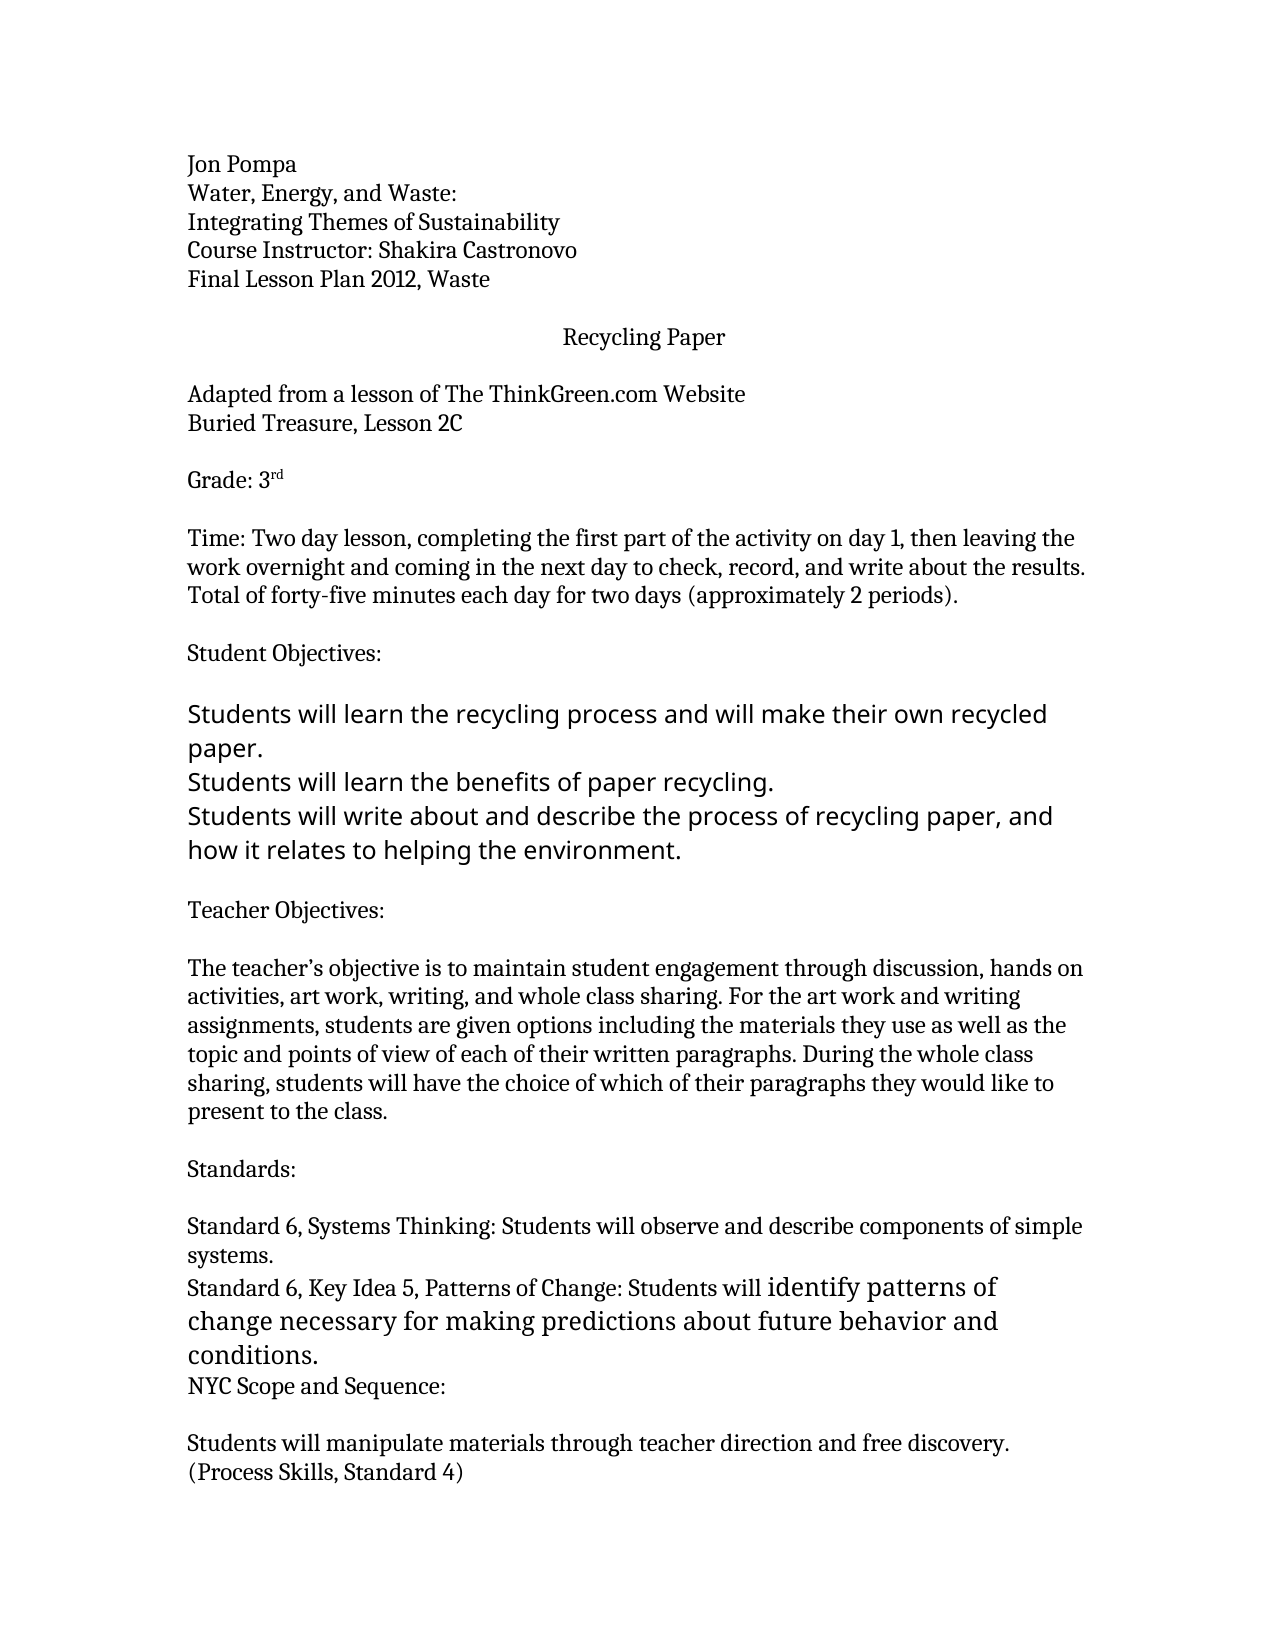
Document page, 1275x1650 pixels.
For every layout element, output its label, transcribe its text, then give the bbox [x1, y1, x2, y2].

text Students will manipulate materials through teacher direction and free discovery. (Process Skills, Standard 4) [187, 1429, 1087, 1487]
text The teacher’s objective is to maintain student engagement through discussion, hands on activities, art work, writing, and whole class sharing. For the art work and writing assignments, students are given options including the materials they use as well as the topic and points of view of each of their written paragraphs. During the whole class sharing, students will have the choice of which of their paragraphs they would like to present to the class. [187, 953, 1087, 1126]
text Final Lesson Plan 2012, Waste [187, 265, 1087, 294]
text NYC Scope and Sequence: [187, 1372, 1087, 1401]
text Standards: [187, 1155, 1087, 1183]
text Time: Two day lesson, completing the first part of the activity on day 1, then leaving the work overnight and coming in the next day to check, record, and write about the results. Total of forty-five minutes each day for two days (approximately 2 periods). [187, 524, 1087, 610]
text Water, Energy, and Waste: [187, 179, 1087, 207]
text Teacher Objectives: [187, 896, 1087, 925]
text Buried Treasure, Lesson 2C [187, 409, 1087, 437]
text Integrating Themes of Sustainability [187, 207, 1087, 236]
text Recycling Paper [187, 322, 1087, 351]
text Jon Pompa [187, 150, 1087, 179]
text Student Objectives: [187, 639, 1087, 667]
text Students will learn the recycling process and will make their own recycled paper. Students will learn the benefits of paper recycling. [187, 696, 1087, 799]
text Standard 6, Systems Thinking: Students will observe and describe components of simple systems. [187, 1212, 1087, 1270]
text Course Instructor: Shakira Castronovo [187, 236, 1087, 265]
text Grade: 3rd [187, 466, 1087, 495]
text Students will write about and describe the process of recycling paper, and how it relates to helping the environment. [187, 799, 1087, 867]
text Standard 6, Key Idea 5, Patterns of Change: Students will identify patterns of change necessary for making predictions about future behavior and conditions. [187, 1270, 1087, 1372]
text Adapted from a lesson of The ThinkGreen.com Website [187, 380, 1087, 409]
